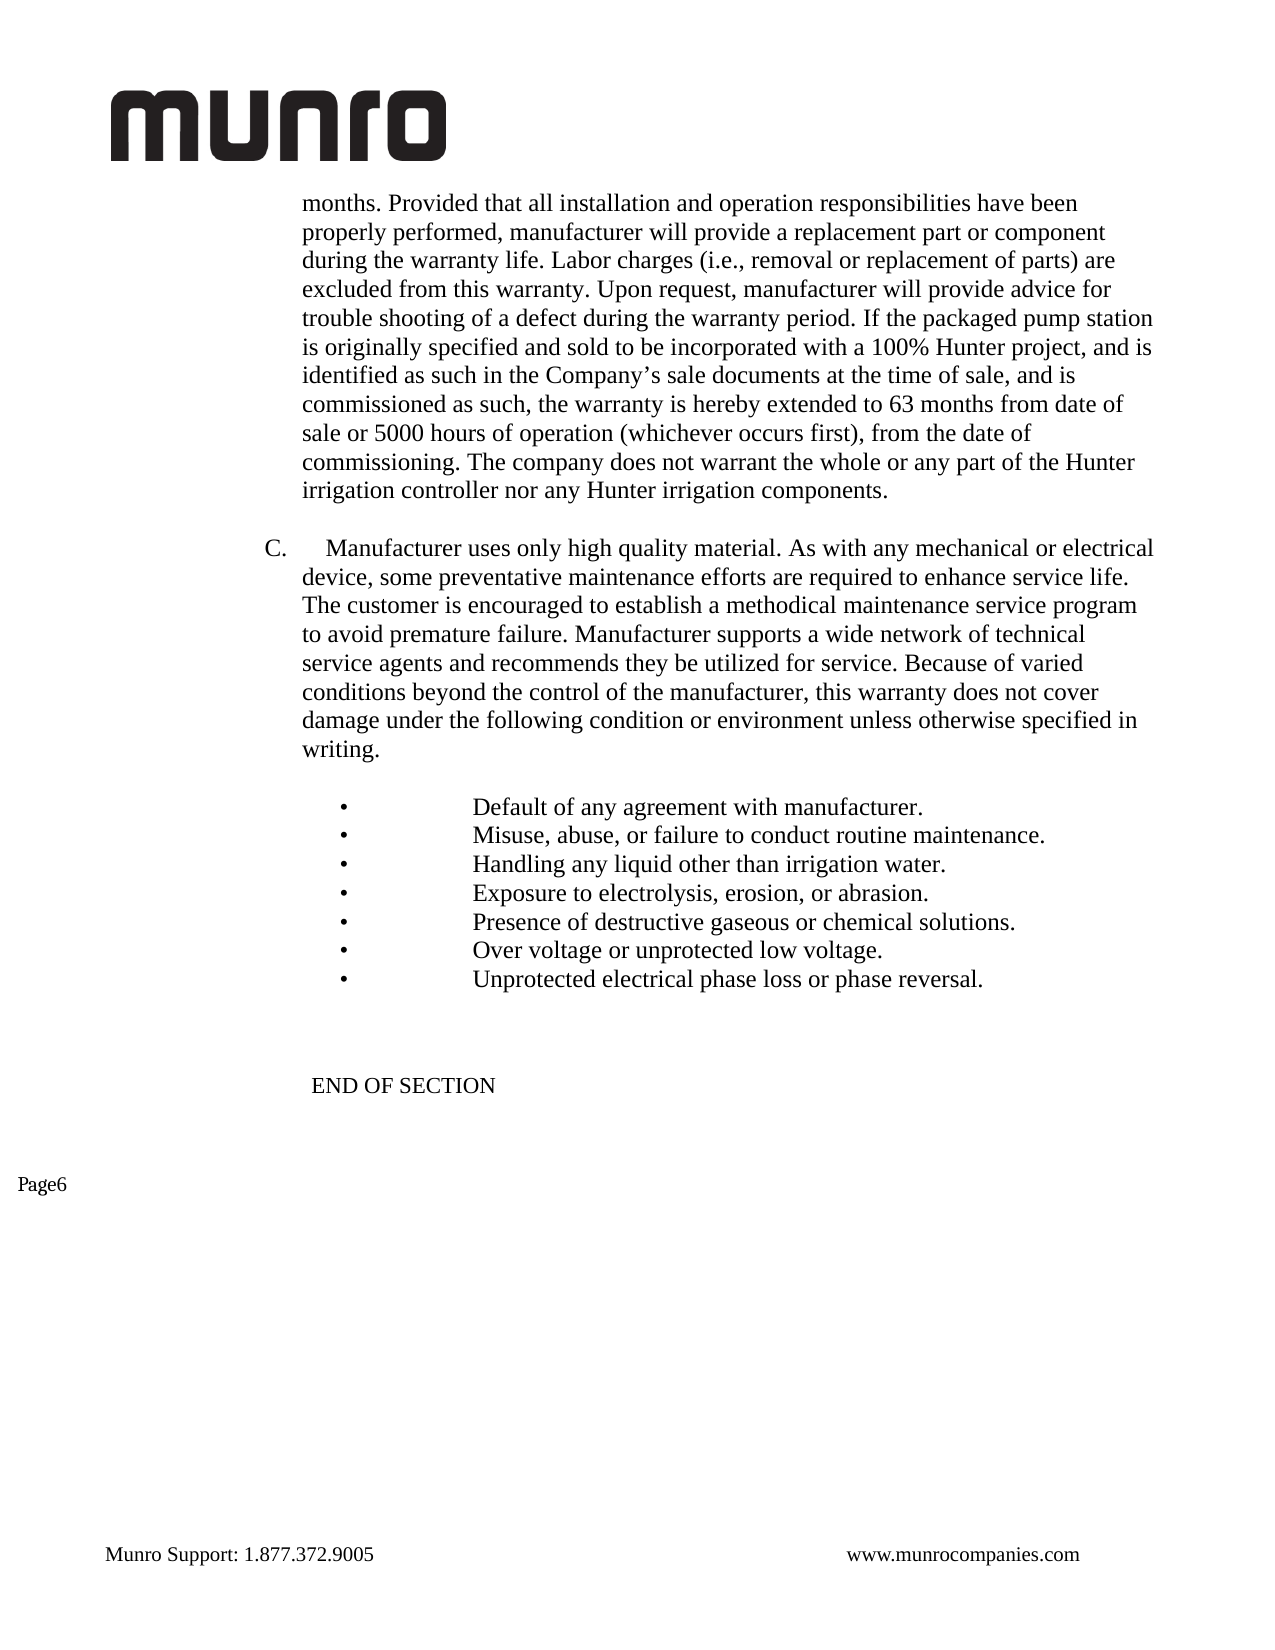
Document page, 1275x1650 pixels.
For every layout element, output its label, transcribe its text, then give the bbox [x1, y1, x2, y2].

list Exposure to electrolysis, erosion, or abrasion. [180, 878, 1155, 907]
list Unprotected electrical phase loss or phase reversal. [180, 964, 1155, 993]
list Presence of destructive gaseous or chemical solutions. [180, 907, 1155, 935]
picture [105, 90, 452, 162]
list Default of any agreement with manufacturer. [180, 792, 1155, 820]
list Handling any liquid other than irrigation water. [180, 849, 1155, 878]
list Manufacturer uses only high quality material. As with any mechanical or electrical device, some preventative maintenance efforts are required to enhance service life. The customer is encouraged to establish a methodical maintenance service program to avoid premature failure. Manufacturer supports a wide network of technical service agents and recommends they be utilized for service. Because of varied conditions beyond the control of the manufacturer, this warranty does not cover damage under the following condition or environment unless otherwise specified in writing. [264, 533, 1155, 763]
text END OF SECTION [311, 1072, 1155, 1098]
list Misuse, abuse, or failure to conduct routine maintenance. [180, 820, 1155, 849]
list Over voltage or unprotected low voltage. [180, 935, 1155, 964]
